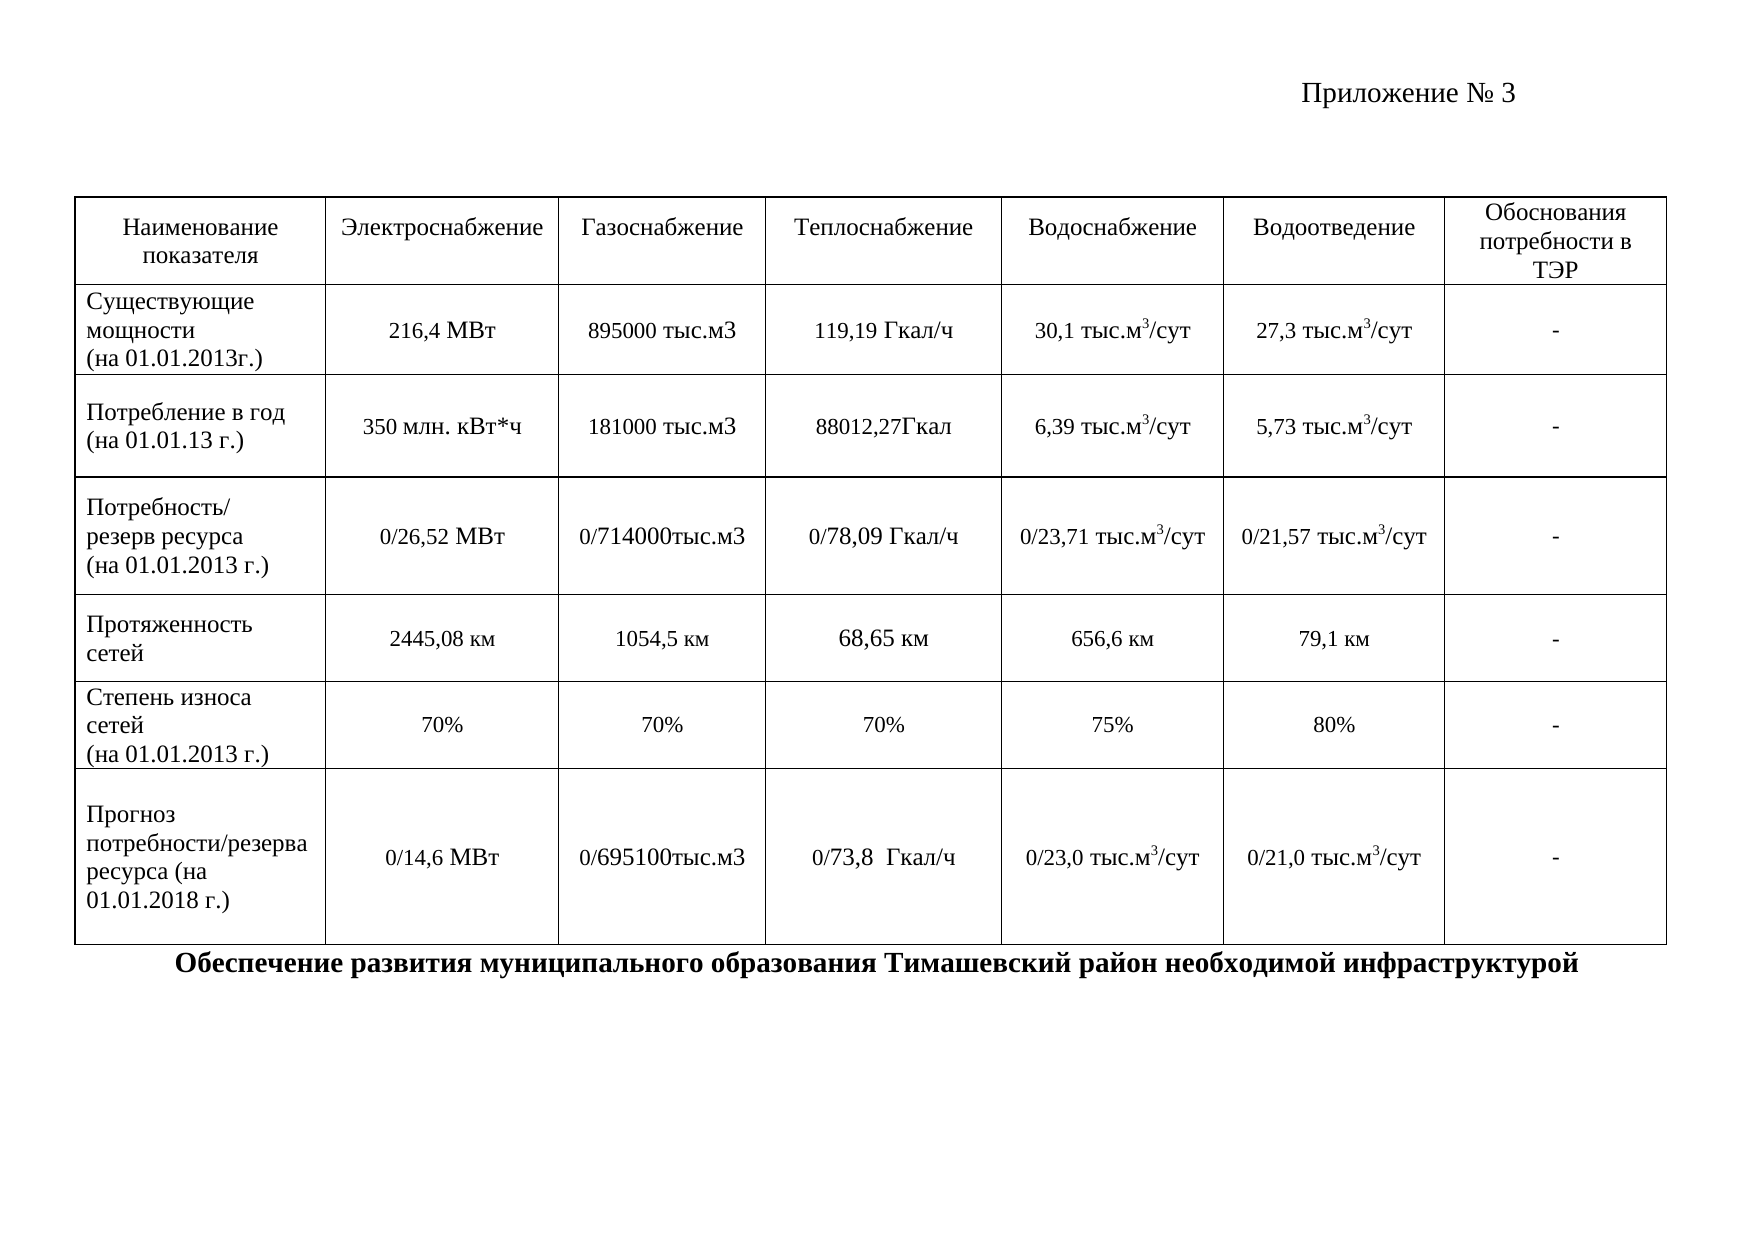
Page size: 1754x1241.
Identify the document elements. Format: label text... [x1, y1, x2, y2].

table_header Обоснования потребности в ТЭР [1445, 198, 1666, 284]
table_cell 88012,27Гкал [766, 375, 1001, 476]
table_cell Потребление в год (на 01.01.13 г.) [76, 375, 325, 476]
table_cell 0/23,0 тыс.м3/сут [1002, 769, 1223, 944]
table_cell 80% [1224, 682, 1444, 768]
table_cell 0/78,09 Гкал/ч [766, 478, 1001, 594]
table_cell 70% [559, 682, 765, 768]
table_cell 68,65 км [766, 595, 1001, 681]
table_cell 216,4 МВт [326, 285, 558, 373]
table_cell Существующие мощности (на 01.01.2013г.) [76, 285, 325, 373]
table_cell 70% [326, 682, 558, 768]
table_header Электроснабжение [326, 198, 558, 284]
text Обеспечение развития муниципального образования Тимашевский район необходимой инфраструктурой [75, 945, 1679, 978]
table_cell 30,1 тыс.м3/сут [1002, 285, 1223, 373]
text Приложение № 3 [1138, 75, 1679, 108]
table_cell - [1445, 375, 1666, 476]
table_cell - [1445, 682, 1666, 768]
table_cell 0/695100тыс.м3 [559, 769, 765, 944]
table_cell - [1445, 285, 1666, 373]
table_cell Протяженность сетей [76, 595, 325, 681]
table_header Водоотведение [1224, 198, 1444, 284]
table_cell 0/23,71 тыс.м3/сут [1002, 478, 1223, 594]
table_cell 75% [1002, 682, 1223, 768]
table_cell 656,6 км [1002, 595, 1223, 681]
table_header Газоснабжение [559, 198, 765, 284]
table_cell 6,39 тыс.м3/сут [1002, 375, 1223, 476]
table_cell 0/26,52 МВт [326, 478, 558, 594]
table_cell 0/14,6 МВт [326, 769, 558, 944]
table_cell 0/21,57 тыс.м3/сут [1224, 478, 1444, 594]
table_cell 0/73,8 Гкал/ч [766, 769, 1001, 944]
table_cell 27,3 тыс.м3/сут [1224, 285, 1444, 373]
table_cell - [1445, 478, 1666, 594]
table_cell Прогноз потребности/резерва ресурса (на 01.01.2018 г.) [76, 769, 325, 944]
table_header Теплоснабжение [766, 198, 1001, 284]
table_cell 119,19 Гкал/ч [766, 285, 1001, 373]
table_cell 181000 тыс.м3 [559, 375, 765, 476]
table_header Водоснабжение [1002, 198, 1223, 284]
table_header Наименование показателя [76, 198, 325, 284]
table_cell - [1445, 595, 1666, 681]
table_cell 0/21,0 тыс.м3/сут [1224, 769, 1444, 944]
table_cell Степень износа сетей (на 01.01.2013 г.) [76, 682, 325, 768]
table_cell 1054,5 км [559, 595, 765, 681]
table_cell 5,73 тыс.м3/сут [1224, 375, 1444, 476]
table_cell Потребность/ резерв ресурса (на 01.01.2013 г.) [76, 478, 325, 594]
table_cell - [1445, 769, 1666, 944]
table_cell 0/714000тыс.м3 [559, 478, 765, 594]
table_cell 79,1 км [1224, 595, 1444, 681]
table_cell 350 млн. кВт*ч [326, 375, 558, 476]
table_cell 895000 тыс.м3 [559, 285, 765, 373]
table_cell 2445,08 км [326, 595, 558, 681]
table_cell 70% [766, 682, 1001, 768]
